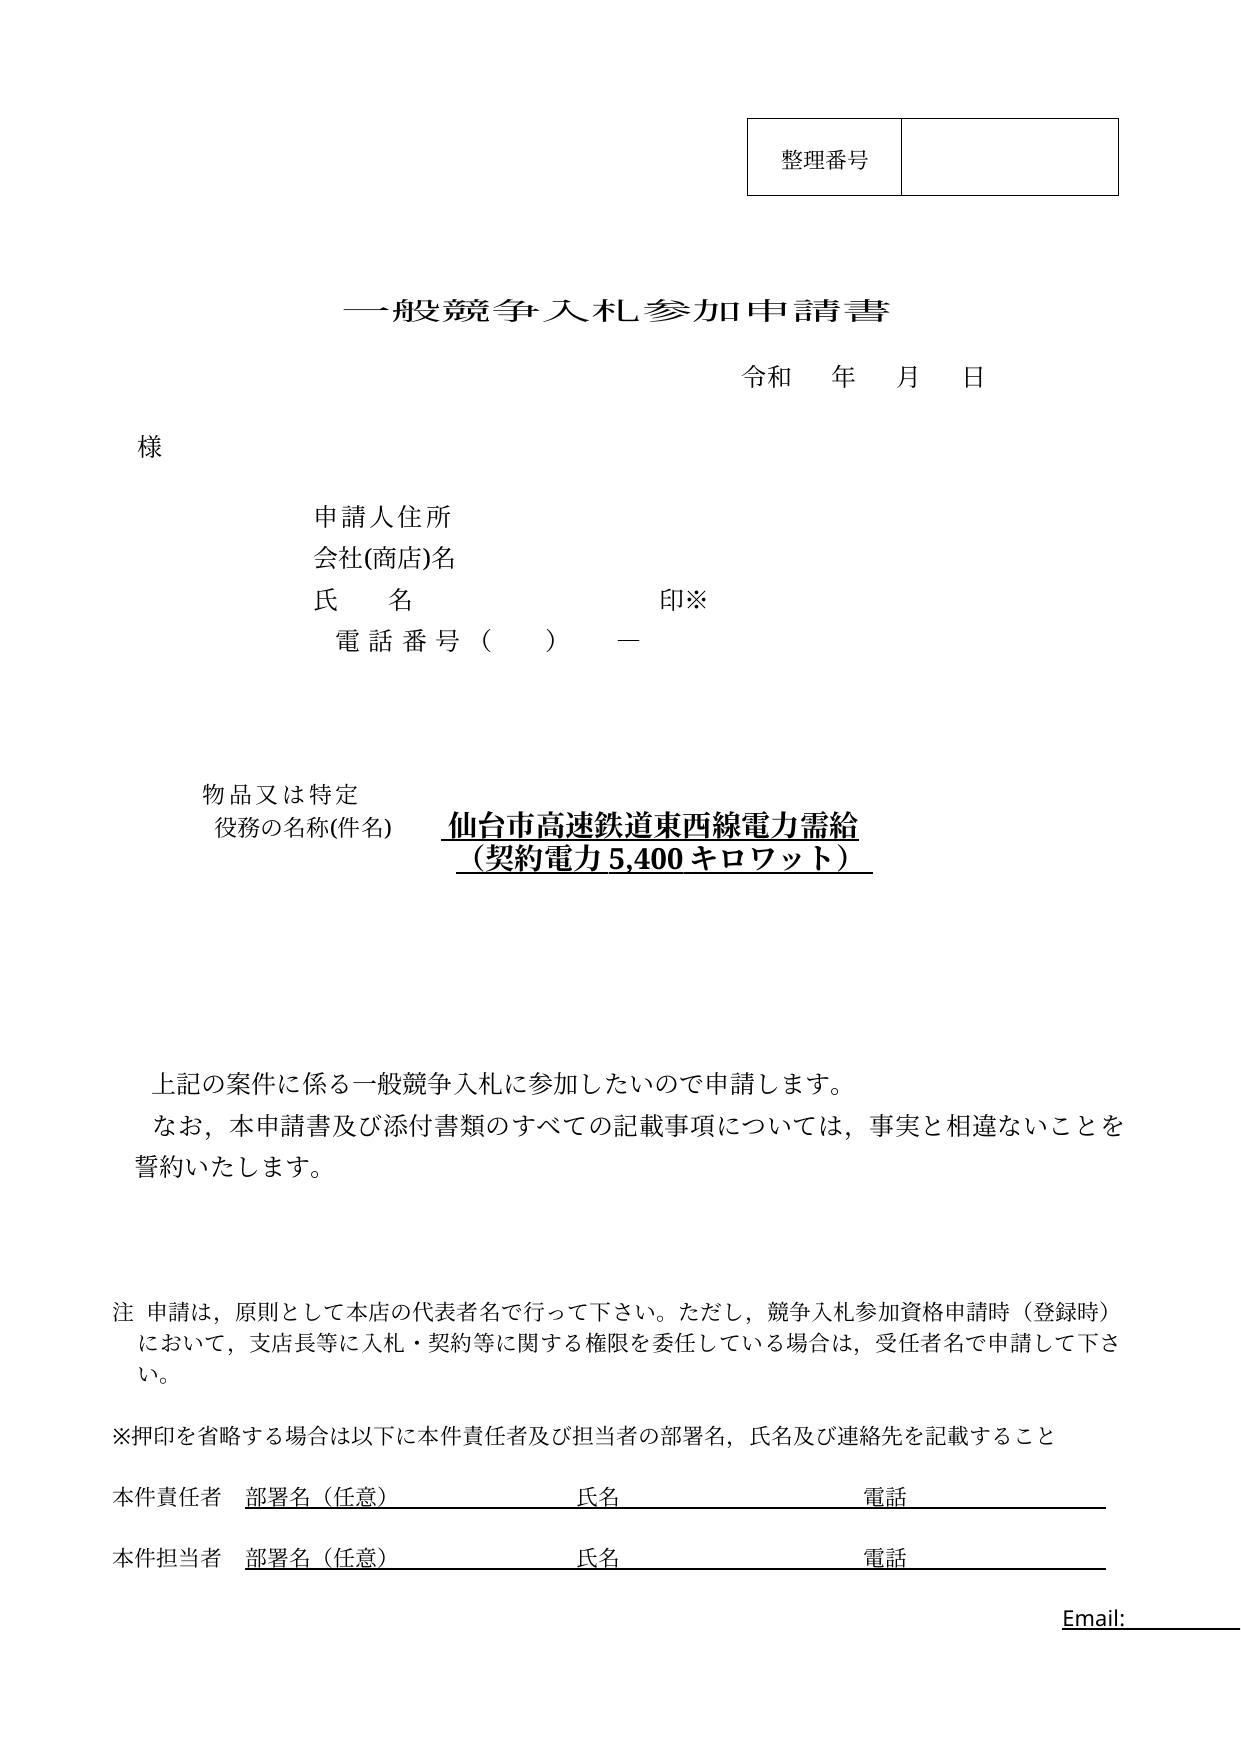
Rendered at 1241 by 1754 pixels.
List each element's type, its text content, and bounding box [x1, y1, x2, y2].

text 一般競争入札参加申請書 [112, 290, 1121, 328]
text 様 [112, 428, 1076, 464]
text Email: [112, 1603, 1125, 1632]
text 電話番号 （ ） ― [112, 622, 1076, 658]
text （契約電力5,400キロワット） [189, 843, 1124, 876]
text 物品又は特定 [189, 776, 1076, 810]
text 注 申請は，原則として本店の代表者名で行って下さい。ただし，競争入札参加資格申請時（登録時）において，支店長等に入札・契約等に関する権限を委任している場合は，受任者名で申請して下さい。 [112, 1295, 1125, 1389]
text なお，本申請書及び添付書類のすべての記載事項については，事実と相違ないことを誓約いたします。 [112, 1106, 1127, 1183]
text 申請人住所 [112, 498, 1076, 534]
table_header 整理番号 [748, 119, 901, 195]
text 氏名 印※ [112, 581, 1100, 617]
text 上記の案件に係る一般競争入札に参加したいので申請します。 [112, 1065, 1076, 1101]
text 本件責任者 部署名（任意） 氏名 電話 [112, 1480, 1125, 1512]
text ※押印を省略する場合は以下に本件責任者及び担当者の部署名，氏名及び連絡先を記載すること [112, 1419, 1125, 1450]
text 会社(商店)名 [112, 539, 1076, 575]
table_header [902, 119, 1118, 195]
text 本件担当者 部署名（任意） 氏名 電話 [112, 1541, 1125, 1573]
text 役務の名称(件名) 仙台市高速鉄道東西線電力需給 [189, 810, 1124, 843]
text 令和 年 月 日 [112, 358, 1127, 394]
